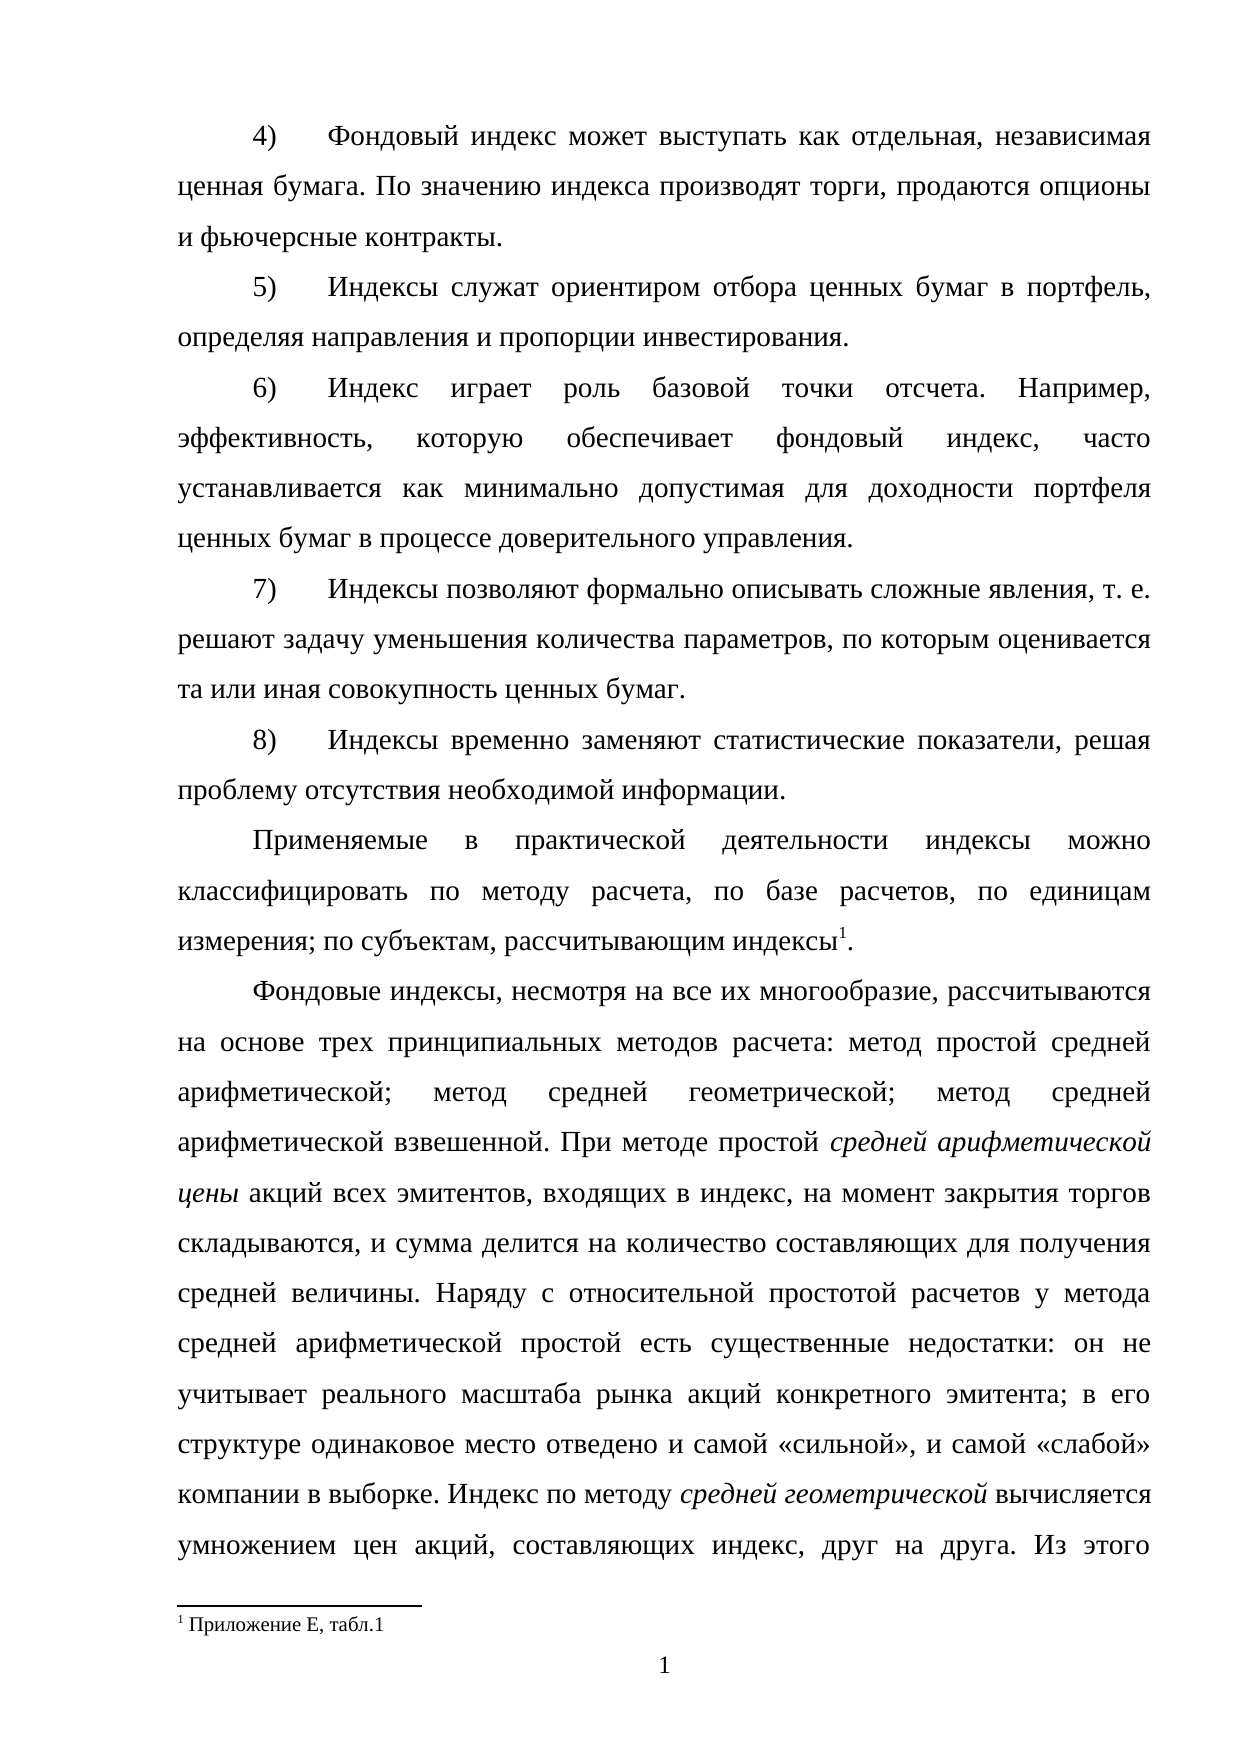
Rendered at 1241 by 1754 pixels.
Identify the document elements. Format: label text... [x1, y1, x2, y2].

text Применяемые в практической деятельности индексы можно классифицировать по методу расчета, по базе расчетов, по единицам измерения; по субъектам, рассчитывающим индексы. [177, 822, 1152, 957]
list Индекс играет роль базовой точки отсчета. Например, эффективность, которую обеспечивает фондовый индекс, часто устанавливается как минимально допустимая для доходности портфеля ценных бумаг в процессе доверительного управления. [177, 370, 1152, 554]
list Индексы служат ориентиром отбора ценных бумаг в портфель, определяя направления и пропорции инвестирования. [177, 269, 1152, 353]
list Фондовый индекс может выступать как отдельная, независимая ценная бумага. По значению индекса производят торги, продаются опционы и фьючерсные контракты. [177, 118, 1152, 252]
list Индексы позволяют формально описывать сложные явления, т. е. решают задачу уменьшения количества параметров, по которым оценивается та или иная совокупность ценных бумаг. [177, 571, 1152, 705]
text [177, 973, 1152, 1560]
list Индексы временно заменяют статистические показатели, решая проблему отсутствия необходимой информации. [177, 722, 1152, 806]
